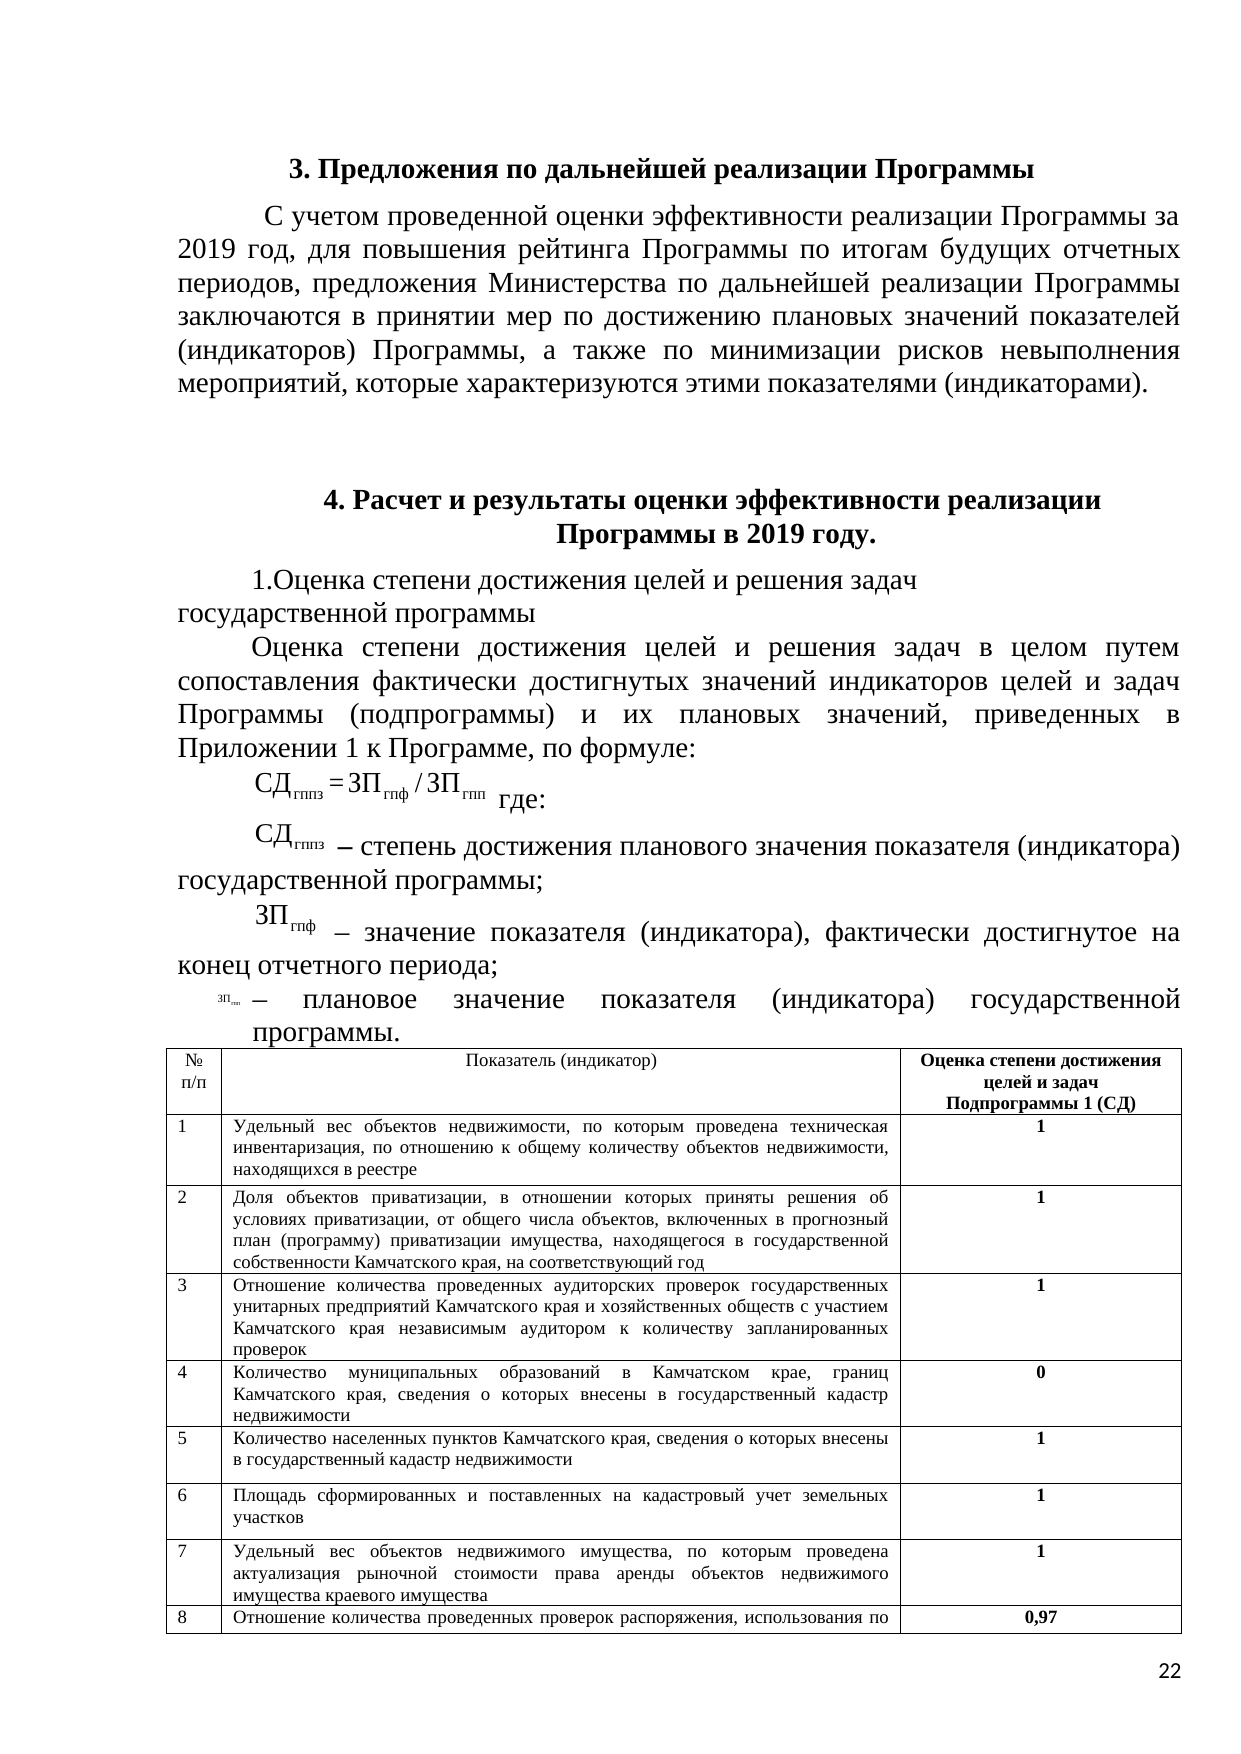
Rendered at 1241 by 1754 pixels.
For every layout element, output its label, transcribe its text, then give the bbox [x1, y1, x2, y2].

table_cell 8 [167, 1606, 221, 1633]
table_cell Удельный вес объектов недвижимости, по которым проведена техническая инвентаризация, по отношению к общему количеству объектов недвижимости, находящихся в реестре [222, 1115, 900, 1185]
table_cell Количество населенных пунктов Камчатского края, сведения о которых внесены в государственный кадастр недвижимости [222, 1427, 900, 1483]
table_cell 7 [167, 1540, 221, 1605]
table_cell 1 [901, 1274, 1181, 1360]
table_cell 0,97 [901, 1606, 1181, 1633]
table_cell Доля объектов приватизации, в отношении которых приняты решения об условиях приватизации, от общего числа объектов, включенных в прогнозный план (программу) приватизации имущества, находящегося в государственной собственности Камчатского края, на соответствующий год [222, 1186, 900, 1272]
text – степень достижения планового значения показателя (индикатора) государственной программы; [177, 815, 1181, 895]
text – значение показателя (индикатора), фактически достигнутое на конец отчетного периода; [177, 895, 1181, 981]
list – плановое значение показателя (индикатора) государственной программы. [215, 981, 1181, 1048]
table_cell 1 [901, 1540, 1181, 1605]
text 4. Расчет и результаты оценки эффективности реализации Программы в 2019 году. [251, 482, 1181, 549]
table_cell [222, 1606, 900, 1633]
table_cell 1 [901, 1484, 1181, 1539]
text 1.Оценка степени достижения целей и решения задач государственной программы [177, 562, 1181, 629]
table_cell Площадь сформированных и поставленных на кадастровый учет земельных участков [222, 1484, 900, 1539]
text где: [177, 763, 1181, 815]
table_cell 3 [167, 1274, 221, 1360]
table_cell Количество муниципальных образований в Камчатском крае, границ Камчатского края, сведения о которых внесены в государственный кадастр недвижимости [222, 1361, 900, 1426]
table_cell 4 [167, 1361, 221, 1426]
text Оценка степени достижения целей и решения задач в целом путем сопоставления фактически достигнутых значений индикаторов целей и задач Программы (подпрограммы) и их плановых значений, приведенных в Приложении 1 к Программе, по формуле: [177, 629, 1181, 763]
text С учетом проведенной оценки эффективности реализации Программы за 2019 год, для повышения рейтинга Программы по итогам будущих отчетных периодов, предложения Министерства по дальнейшей реализации Программы заключаются в принятии мер по достижению плановых значений показателей (индикаторов) Программы, а также по минимизации рисков невыполнения мероприятий, которые характеризуются этими показателями (индикаторами). [177, 198, 1181, 399]
table_cell 1 [901, 1115, 1181, 1185]
table_cell 2 [167, 1186, 221, 1272]
table_cell Удельный вес объектов недвижимого имущества, по которым проведена актуализация рыночной стоимости права аренды объектов недвижимого имущества краевого имущества [222, 1540, 900, 1605]
table_cell 1 [901, 1186, 1181, 1272]
table_cell 0 [901, 1361, 1181, 1426]
table_header Оценка степени достижения целей и задач Подпрограммы 1 (СД) [901, 1049, 1181, 1114]
table_header Показатель (индикатор) [222, 1049, 900, 1114]
table_cell 1 [167, 1115, 221, 1185]
table_cell 6 [167, 1484, 221, 1539]
table_cell 5 [167, 1427, 221, 1483]
list 3. Предложения по дальнейшей реализации Программы [288, 152, 1181, 185]
table_header № п/п [167, 1049, 221, 1114]
table_cell 1 [901, 1427, 1181, 1483]
table_cell Отношение количества проведенных аудиторских проверок государственных унитарных предприятий Камчатского края и хозяйственных обществ с участием Камчатского края независимым аудитором к количеству запланированных проверок [222, 1274, 900, 1360]
